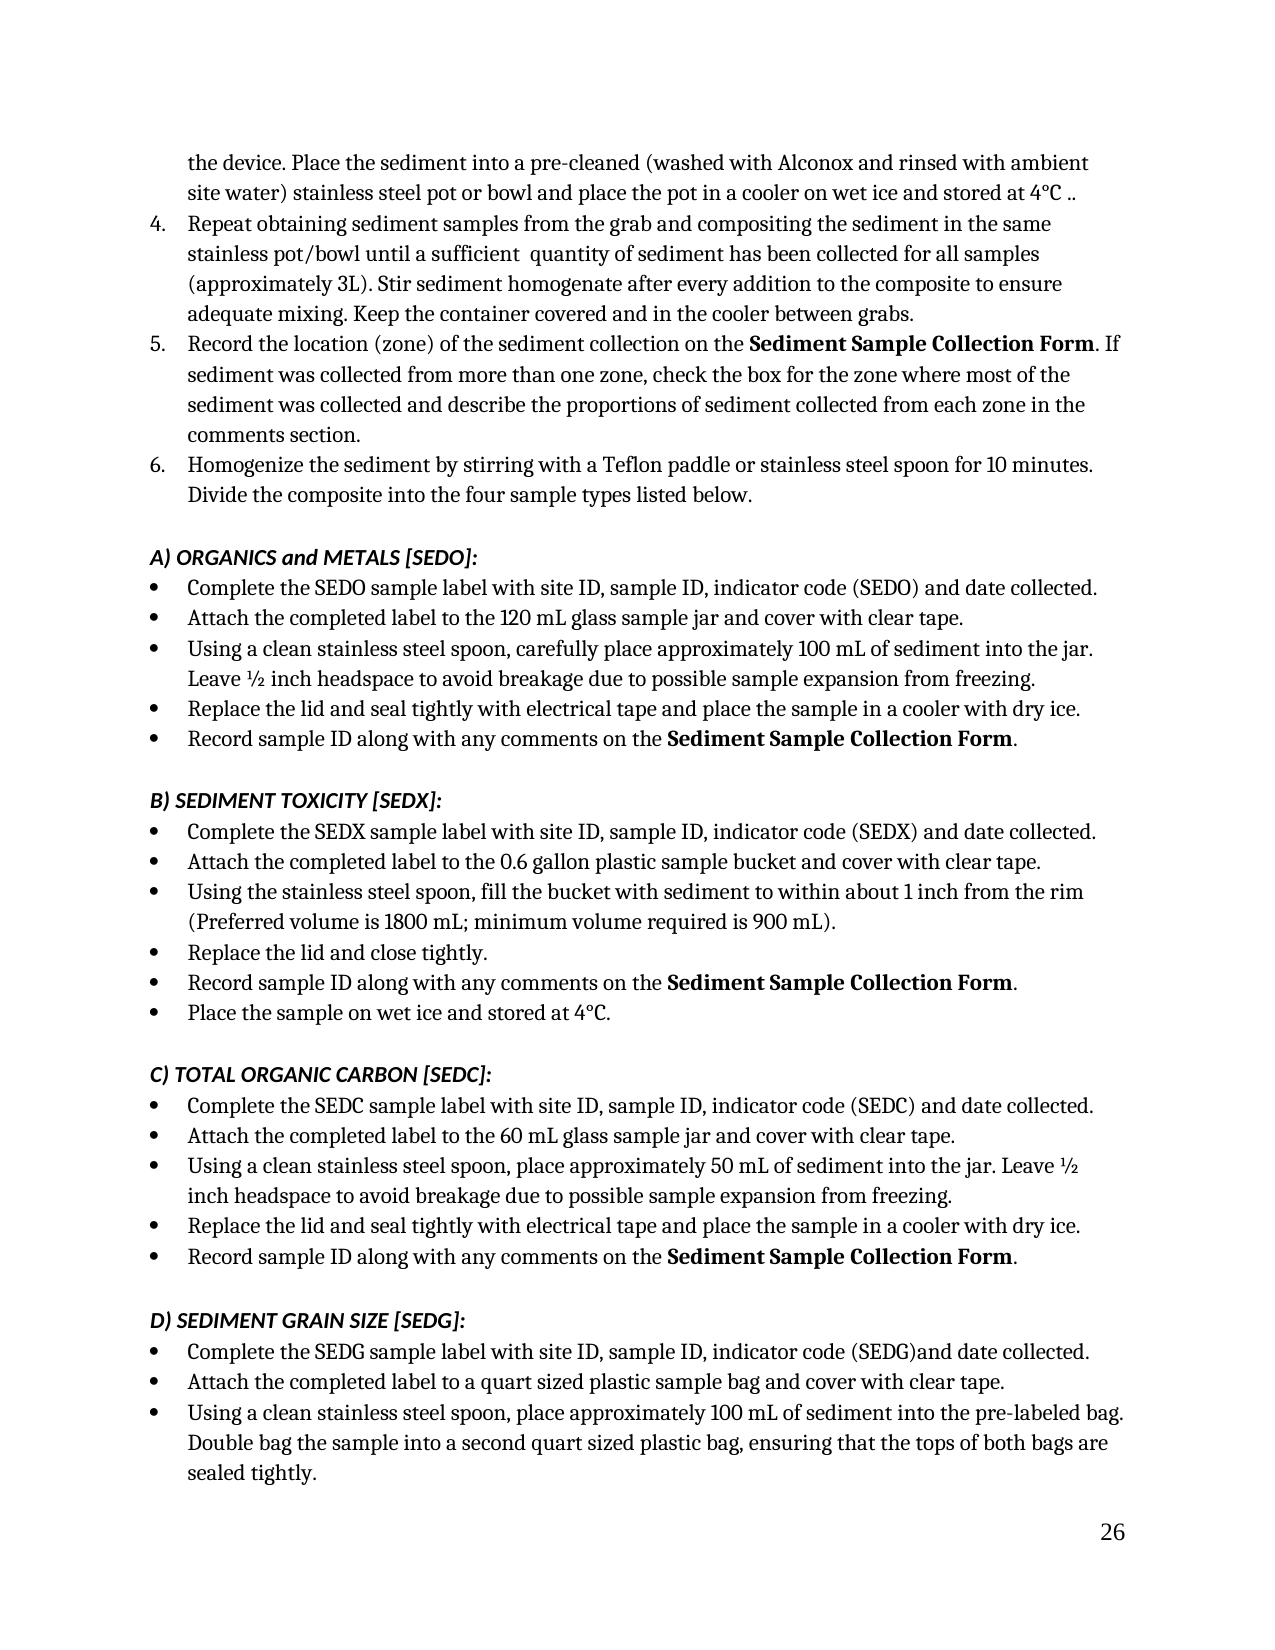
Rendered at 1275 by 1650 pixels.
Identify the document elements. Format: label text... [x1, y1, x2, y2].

text B) SEDIMENT TOXICITY [SEDX]: [150, 786, 1125, 814]
list Complete the SEDO sample label with site ID, sample ID, indicator code (SEDO) and date collected. [150, 575, 1125, 601]
list Complete the SEDX sample label with site ID, sample ID, indicator code (SEDX) and date collected. [150, 818, 1125, 845]
list Attach the completed label to a quart sized plastic sample bag and cover with clear tape. [150, 1369, 1125, 1395]
list Attach the completed label to the 60 mL glass sample jar and cover with clear tape. [150, 1123, 1125, 1149]
list Using a clean stainless steel spoon, carefully place approximately 100 mL of sediment into the jar. Leave ½ inch headspace to avoid breakage due to possible sample expansion from freezing. [150, 635, 1125, 692]
list Replace the lid and close tightly. [150, 939, 1125, 966]
list Repeat obtaining sediment samples from the grab and compositing the sediment in the same stainless pot/bowl until a sufficient quantity of sediment has been collected for all samples (approximately 3L). Stir sediment homogenate after every addition to the composite to ensure adequate mixing. Keep the container covered and in the cooler between grabs. [150, 210, 1125, 327]
list Replace the lid and seal tightly with electrical tape and place the sample in a cooler with dry ice. [150, 1213, 1125, 1239]
list Record sample ID along with any comments on the Sediment Sample Collection Form. [150, 969, 1125, 996]
list Record sample ID along with any comments on the Sediment Sample Collection Form. [150, 726, 1125, 752]
list Complete the SEDG sample label with site ID, sample ID, indicator code (SEDG)and date collected. [150, 1339, 1125, 1365]
list Using the stainless steel spoon, fill the bucket with sediment to within about 1 inch from the rim (Preferred volume is 1800 mL; minimum volume required is 900 mL). [150, 879, 1125, 936]
list Homogenize the sediment by stirring with a Teflon paddle or stainless steel spoon for 10 minutes. Divide the composite into the four sample types listed below. [150, 452, 1125, 509]
list Attach the completed label to the 0.6 gallon plastic sample bucket and cover with clear tape. [150, 849, 1125, 875]
list Place the sample on wet ice and stored at 4°C. [150, 1000, 1125, 1026]
list Complete the SEDC sample label with site ID, sample ID, indicator code (SEDC) and date collected. [150, 1092, 1125, 1119]
list Attach the completed label to the 120 mL glass sample jar and cover with clear tape. [150, 605, 1125, 631]
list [150, 150, 1125, 207]
text A) ORGANICS and METALS [SEDO]: [150, 543, 1125, 571]
list Using a clean stainless steel spoon, place approximately 50 mL of sediment into the jar. Leave ½ inch headspace to avoid breakage due to possible sample expansion from freezing. [150, 1153, 1125, 1209]
list Record sample ID along with any comments on the Sediment Sample Collection Form. [150, 1243, 1125, 1270]
text C) TOTAL ORGANIC CARBON [SEDC]: [150, 1060, 1125, 1088]
text D) SEDIMENT GRAIN SIZE [SEDG]: [150, 1307, 1125, 1335]
list Record the location (zone) of the sediment collection on the Sediment Sample Collection Form. If sediment was collected from more than one zone, check the box for the zone where most of the sediment was collected and describe the proportions of sediment collected from each zone in the comments section. [150, 331, 1125, 448]
list Using a clean stainless steel spoon, place approximately 100 mL of sediment into the pre-labeled bag. Double bag the sample into a second quart sized plastic bag, ensuring that the tops of both bags are sealed tightly. [150, 1399, 1125, 1486]
list Replace the lid and seal tightly with electrical tape and place the sample in a cooler with dry ice. [150, 696, 1125, 722]
